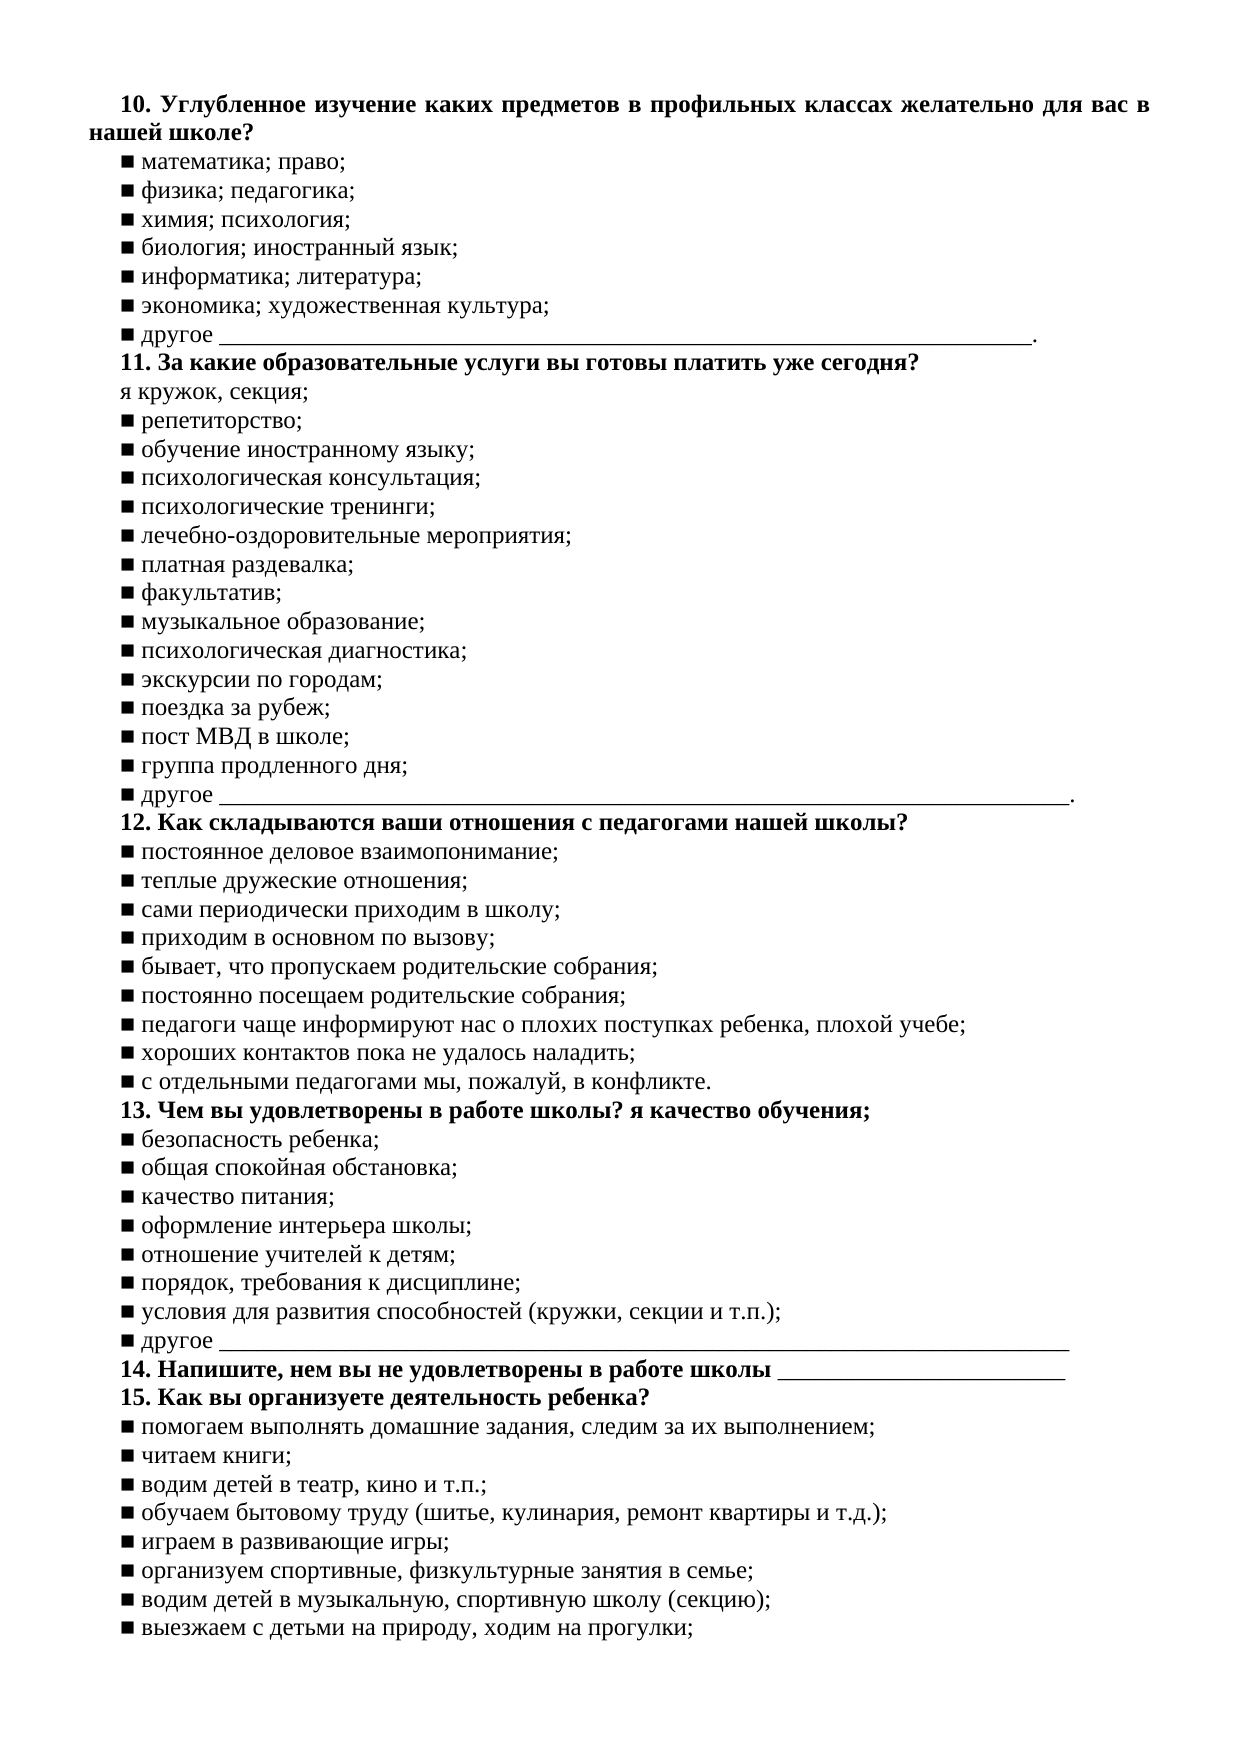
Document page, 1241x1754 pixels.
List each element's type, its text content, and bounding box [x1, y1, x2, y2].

text ■ помогаем выполнять домашние задания, следим за их выполнением; [89, 1411, 1152, 1440]
text ■ психологическая диагностика; [89, 635, 1152, 664]
text ■ биология; иностранный язык; [89, 232, 1152, 261]
text 10. Углубленное изучение каких предметов в профильных классах желательно для вас в нашей школе? [89, 89, 1152, 146]
text ■ факультатив; [89, 577, 1152, 606]
text ■ читаем книги; [89, 1440, 1152, 1469]
text ■ физика; педагогика; [89, 175, 1152, 204]
text 14. Напишите, нем вы не удовлетворены в работе школы _______________________ [89, 1354, 1152, 1382]
text ■ водим детей в театр, кино и т.п.; [89, 1469, 1152, 1497]
text ■ химия; психология; [89, 204, 1152, 232]
text ■ обучение иностранному языку; [89, 434, 1152, 462]
text ■ другое ____________________________________________________________________. [89, 779, 1152, 807]
text ■ качество питания; [89, 1181, 1152, 1210]
text ■ теплые дружеские отношения; [89, 865, 1152, 894]
text 13. Чем вы удовлетворены в работе школы? я качество обучения; [89, 1095, 1152, 1124]
text ■ лечебно-оздоровительные мероприятия; [89, 520, 1152, 549]
text ■ постоянное деловое взаимопонимание; [89, 836, 1152, 865]
text ■ экономика; художественная культура; [89, 290, 1152, 319]
text ■ хороших контактов пока не удалось наладить; [89, 1037, 1152, 1066]
text ■ психологические тренинги; [89, 491, 1152, 520]
text ■ бывает, что пропускаем родительские собрания; [89, 951, 1152, 980]
text ■ выезжаем с детьми на природу, ходим на прогулки; [89, 1612, 1152, 1641]
text ■ психологическая консультация; [89, 462, 1152, 491]
text ■ общая спокойная обстановка; [89, 1152, 1152, 1181]
text ■ репетиторство; [89, 405, 1152, 434]
text ■ с отдельными педагогами мы, пожалуй, в конфликте. [89, 1066, 1152, 1095]
text ■ экскурсии по городам; [89, 664, 1152, 692]
text я кружок, секция; [89, 376, 1152, 405]
text ■ группа продленного дня; [89, 750, 1152, 779]
text ■ приходим в основном по вызову; [89, 922, 1152, 951]
text ■ безопасность ребенка; [89, 1124, 1152, 1152]
text ■ обучаем бытовому труду (шитье, кулинария, ремонт квартиры и т.д.); [89, 1497, 1152, 1526]
text ■ постоянно посещаем родительские собрания; [89, 980, 1152, 1009]
text ■ музыкальное образование; [89, 606, 1152, 635]
text ■ поездка за рубеж; [89, 692, 1152, 721]
text ■ водим детей в музыкальную, спортивную школу (секцию); [89, 1584, 1152, 1612]
text 15. Как вы организуете деятельность ребенка? [89, 1382, 1152, 1411]
text 11. За какие образовательные услуги вы готовы платить уже сегодня? [89, 347, 1152, 376]
text 12. Как складываются ваши отношения с педагогами нашей школы? [89, 807, 1152, 836]
text ■ другое ____________________________________________________________________ [89, 1325, 1152, 1354]
text ■ математика; право; [89, 146, 1152, 175]
text ■ оформление интерьера школы; [89, 1210, 1152, 1239]
text ■ другое _________________________________________________________________. [89, 319, 1152, 347]
text ■ педагоги чаще информируют нас о плохих поступках ребенка, плохой учебе; [89, 1009, 1152, 1037]
text ■ порядок, требования к дисциплине; [89, 1267, 1152, 1296]
text ■ информатика; литература; [89, 261, 1152, 290]
text ■ условия для развития способностей (кружки, секции и т.п.); [89, 1296, 1152, 1325]
text ■ платная раздевалка; [89, 549, 1152, 577]
text ■ отношение учителей к детям; [89, 1239, 1152, 1267]
text ■ организуем спортивные, физкультурные занятия в семье; [89, 1555, 1152, 1584]
text ■ играем в развивающие игры; [89, 1526, 1152, 1555]
text ■ сами периодически приходим в школу; [89, 894, 1152, 922]
text ■ пост МВД в школе; [89, 721, 1152, 750]
